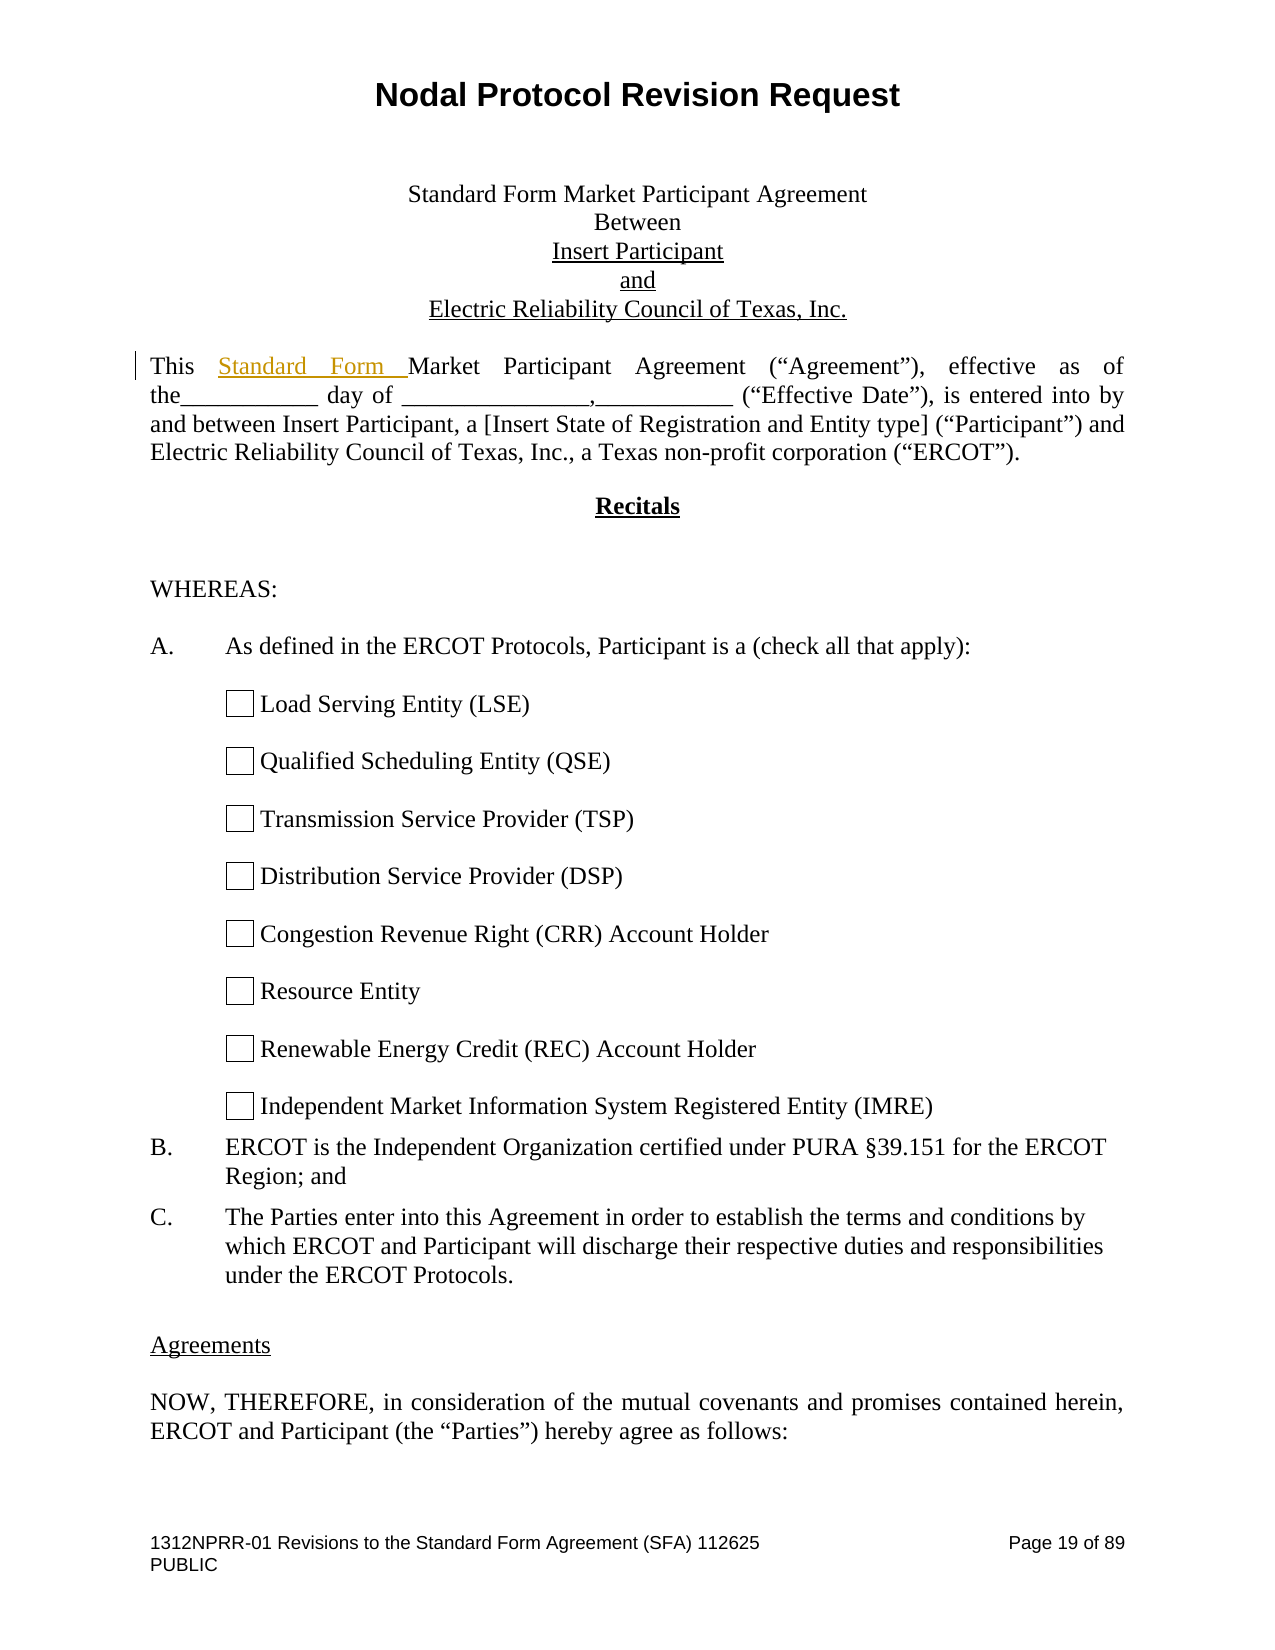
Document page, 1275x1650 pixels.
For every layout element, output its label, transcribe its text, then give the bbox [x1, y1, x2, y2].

text Insert Participant [150, 236, 1125, 265]
text Agreements [150, 1330, 1125, 1359]
text Electric Reliability Council of Texas, Inc. [150, 294, 1125, 322]
text Distribution Service Provider (DSP) [225, 861, 1125, 890]
text Qualified Scheduling Entity (QSE) [225, 746, 1125, 775]
text WHEREAS: [150, 574, 1125, 602]
text and [150, 265, 1125, 294]
text NOW, THEREFORE, in consideration of the mutual covenants and promises contained herein, ERCOT and Participant (the “Parties”) hereby agree as follows: [150, 1387, 1125, 1445]
text A. As defined in the ERCOT Protocols, Participant is a (check all that apply): [150, 631, 1125, 660]
text B. ERCOT is the Independent Organization certified under PURA §39.151 for the ERCOT Region; and [150, 1132, 1125, 1190]
text Transmission Service Provider (TSP) [225, 804, 1125, 832]
subtitle Standard Form Market Participant Agreement [150, 179, 1125, 207]
text Congestion Revenue Right (CRR) Account Holder [225, 919, 1125, 947]
text Between [150, 207, 1125, 236]
text C. The Parties enter into this Agreement in order to establish the terms and conditions by which ERCOT and Participant will discharge their respective duties and responsibilities under the ERCOT Protocols. [150, 1202, 1125, 1289]
text Renewable Energy Credit (REC) Account Holder [225, 1034, 1125, 1062]
text Load Serving Entity (LSE) [225, 689, 1125, 717]
text Independent Market Information System Registered Entity (IMRE) [225, 1091, 1125, 1120]
subtitle Recitals [150, 491, 1125, 520]
text This Market Participant Agreement (“Agreement”), effective as of the___________ day of _______________,___________ (“Effective Date”), is entered into by and between Insert Participant, a [Insert State of Registration and Entity type] (“Participant”) and Electric Reliability Council of Texas, Inc., a Texas non-profit corporation (“ERCOT”). [150, 351, 1125, 466]
text Resource Entity [225, 976, 1125, 1005]
